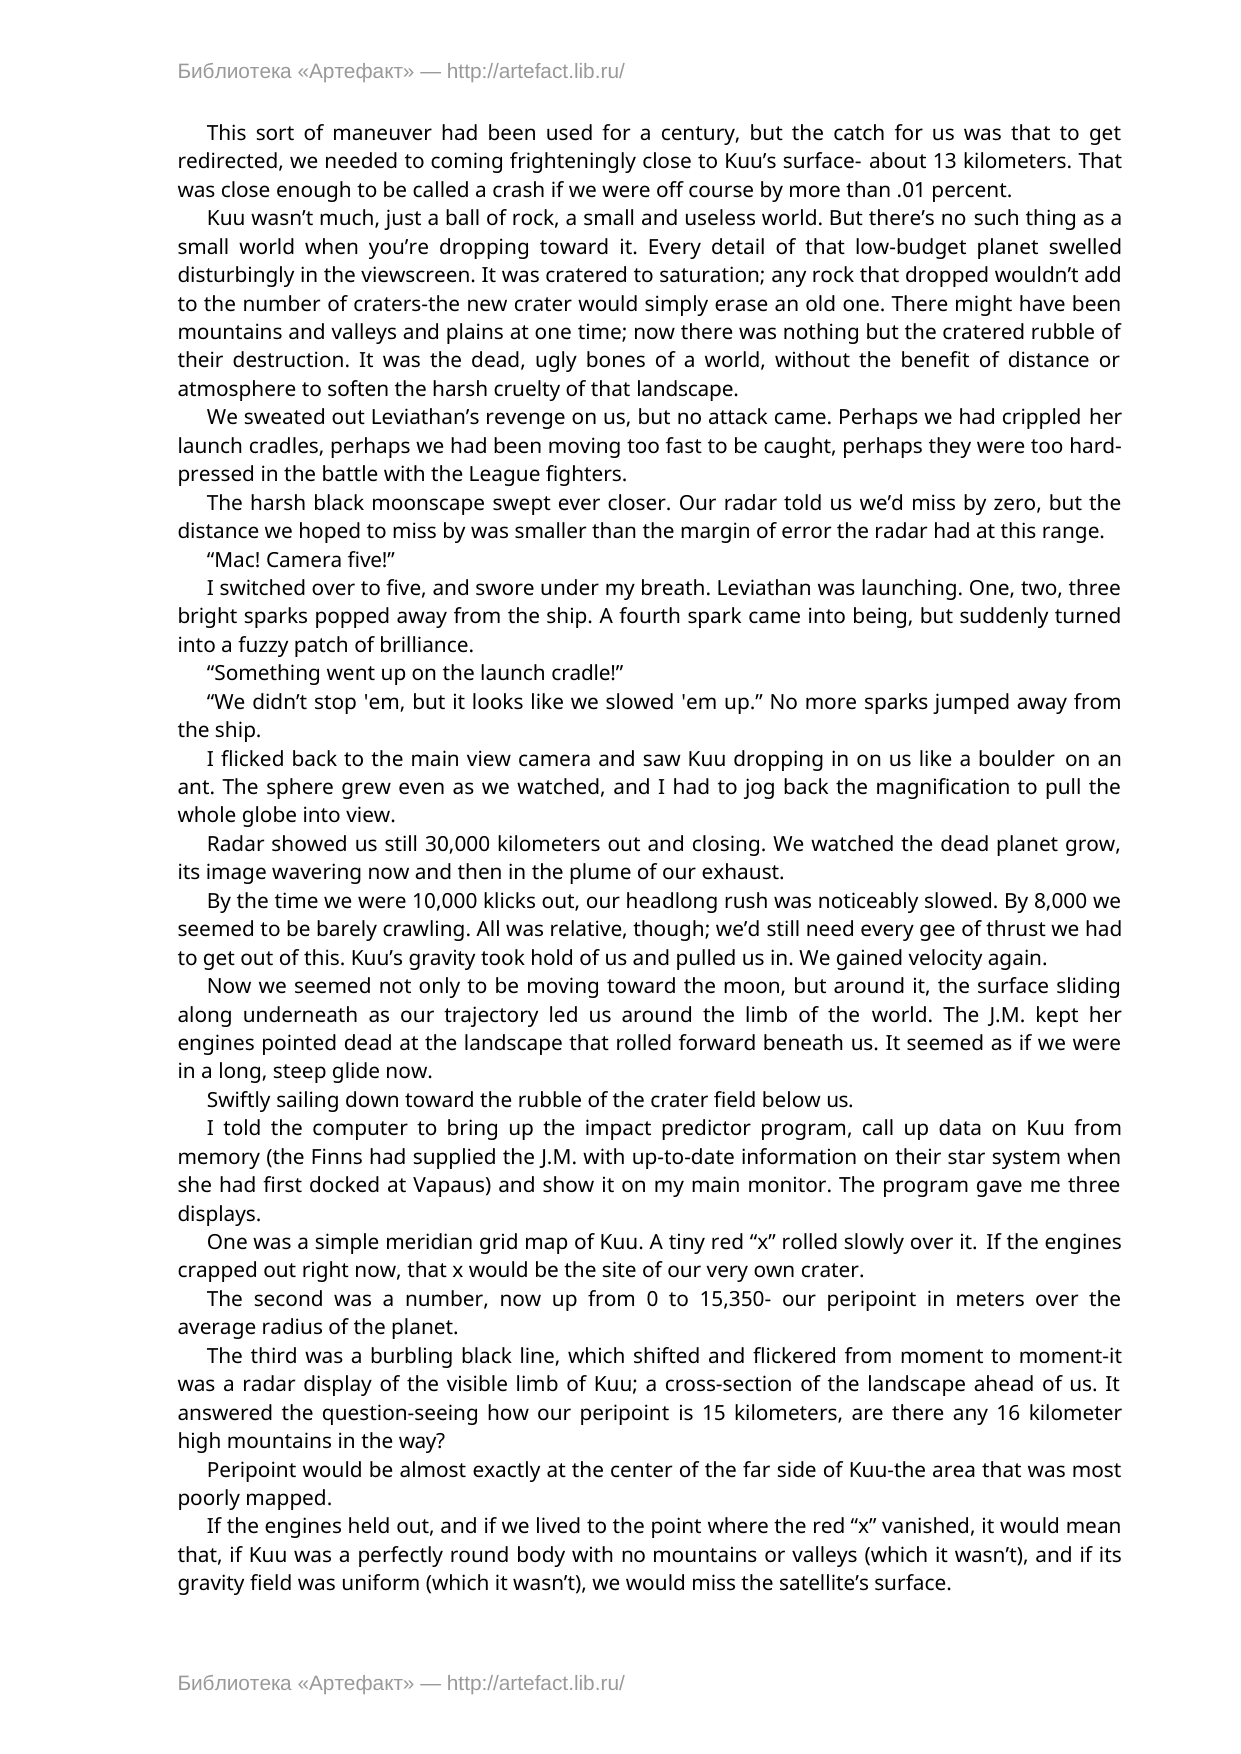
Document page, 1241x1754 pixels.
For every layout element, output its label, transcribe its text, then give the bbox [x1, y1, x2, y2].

text Kuu wasn’t much, just a ball of rock, a small and useless world. But there’s no such thing as a small world when you’re dropping toward it. Every detail of that low-budget planet swelled disturbingly in the viewscreen. It was cratered to saturation; any rock that dropped wouldn’t add to the number of craters-the new crater would simply erase an old one. There might have been mountains and valleys and plains at one time; now there was nothing but the cratered rubble of their destruction. It was the dead, ugly bones of a world, without the benefit of distance or atmosphere to soften the harsh cruelty of that landscape. [177, 203, 1122, 402]
text The second was a number, now up from 0 to 15,350- our peripoint in meters over the average radius of the planet. [177, 1284, 1122, 1341]
text I told the computer to bring up the impact predictor program, call up data on Kuu from memory (the Finns had supplied the J.M. with up-to-date information on their star system when she had first docked at Vapaus) and show it on my main monitor. The program gave me three displays. [177, 1113, 1122, 1227]
text “We didn’t stop 'em, but it looks like we slowed 'em up.” No more sparks jumped away from the ship. [177, 687, 1122, 744]
text I flicked back to the main view camera and saw Kuu dropping in on us like a boulder on an ant. The sphere grew even as we watched, and I had to jog back the magnification to pull the whole globe into view. [177, 744, 1122, 829]
text Radar showed us still 30,000 kilometers out and closing. We watched the dead planet grow, its image wavering now and then in the plume of our exhaust. [177, 829, 1122, 886]
text Swiftly sailing down toward the rubble of the crater field below us. [177, 1085, 1122, 1113]
text The third was a burbling black line, which shifted and flickered from moment to moment-it was a radar display of the visible limb of Kuu; a cross-section of the landscape ahead of us. It answered the question-seeing how our peripoint is 15 kilometers, are there any 16 kilometer high mountains in the way? [177, 1341, 1122, 1455]
text The harsh black moonscape swept ever closer. Our radar told us we’d miss by zero, but the distance we hoped to miss by was smaller than the margin of error the radar had at this range. [177, 488, 1122, 545]
text If the engines held out, and if we lived to the point where the red “x” vanished, it would mean that, if Kuu was a perfectly round body with no mountains or valleys (which it wasn’t), and if its gravity field was uniform (which it wasn’t), we would miss the satellite’s surface. [177, 1512, 1122, 1597]
text We sweated out Leviathan’s revenge on us, but no attack came. Perhaps we had crippled her launch cradles, perhaps we had been moving too fast to be caught, perhaps they were too hard-pressed in the battle with the League fighters. [177, 402, 1122, 488]
text By the time we were 10,000 klicks out, our headlong rush was noticeably slowed. By 8,000 we seemed to be barely crawling. All was relative, though; we’d still need every gee of thrust we had to get out of this. Kuu’s gravity took hold of us and pulled us in. We gained velocity again. [177, 886, 1122, 971]
text One was a simple meridian grid map of Kuu. A tiny red “x” rolled slowly over it. If the engines crapped out right now, that x would be the site of our very own crater. [177, 1227, 1122, 1284]
text This sort of maneuver had been used for a century, but the catch for us was that to get redirected, we needed to coming frighteningly close to Kuu’s surface- about 13 kilometers. That was close enough to be called a crash if we were off course by more than .01 percent. [177, 118, 1122, 203]
text “Something went up on the launch cradle!” [177, 658, 1122, 687]
text Now we seemed not only to be moving toward the moon, but around it, the surface sliding along underneath as our trajectory led us around the limb of the world. The J.M. kept her engines pointed dead at the landscape that rolled forward beneath us. It seemed as if we were in a long, steep glide now. [177, 971, 1122, 1085]
text Peripoint would be almost exactly at the center of the far side of Kuu-the area that was most poorly mapped. [177, 1455, 1122, 1512]
text I switched over to five, and swore under my breath. Leviathan was launching. One, two, three bright sparks popped away from the ship. A fourth spark came into being, but suddenly turned into a fuzzy patch of brilliance. [177, 573, 1122, 658]
text “Mac! Camera five!” [177, 545, 1122, 573]
